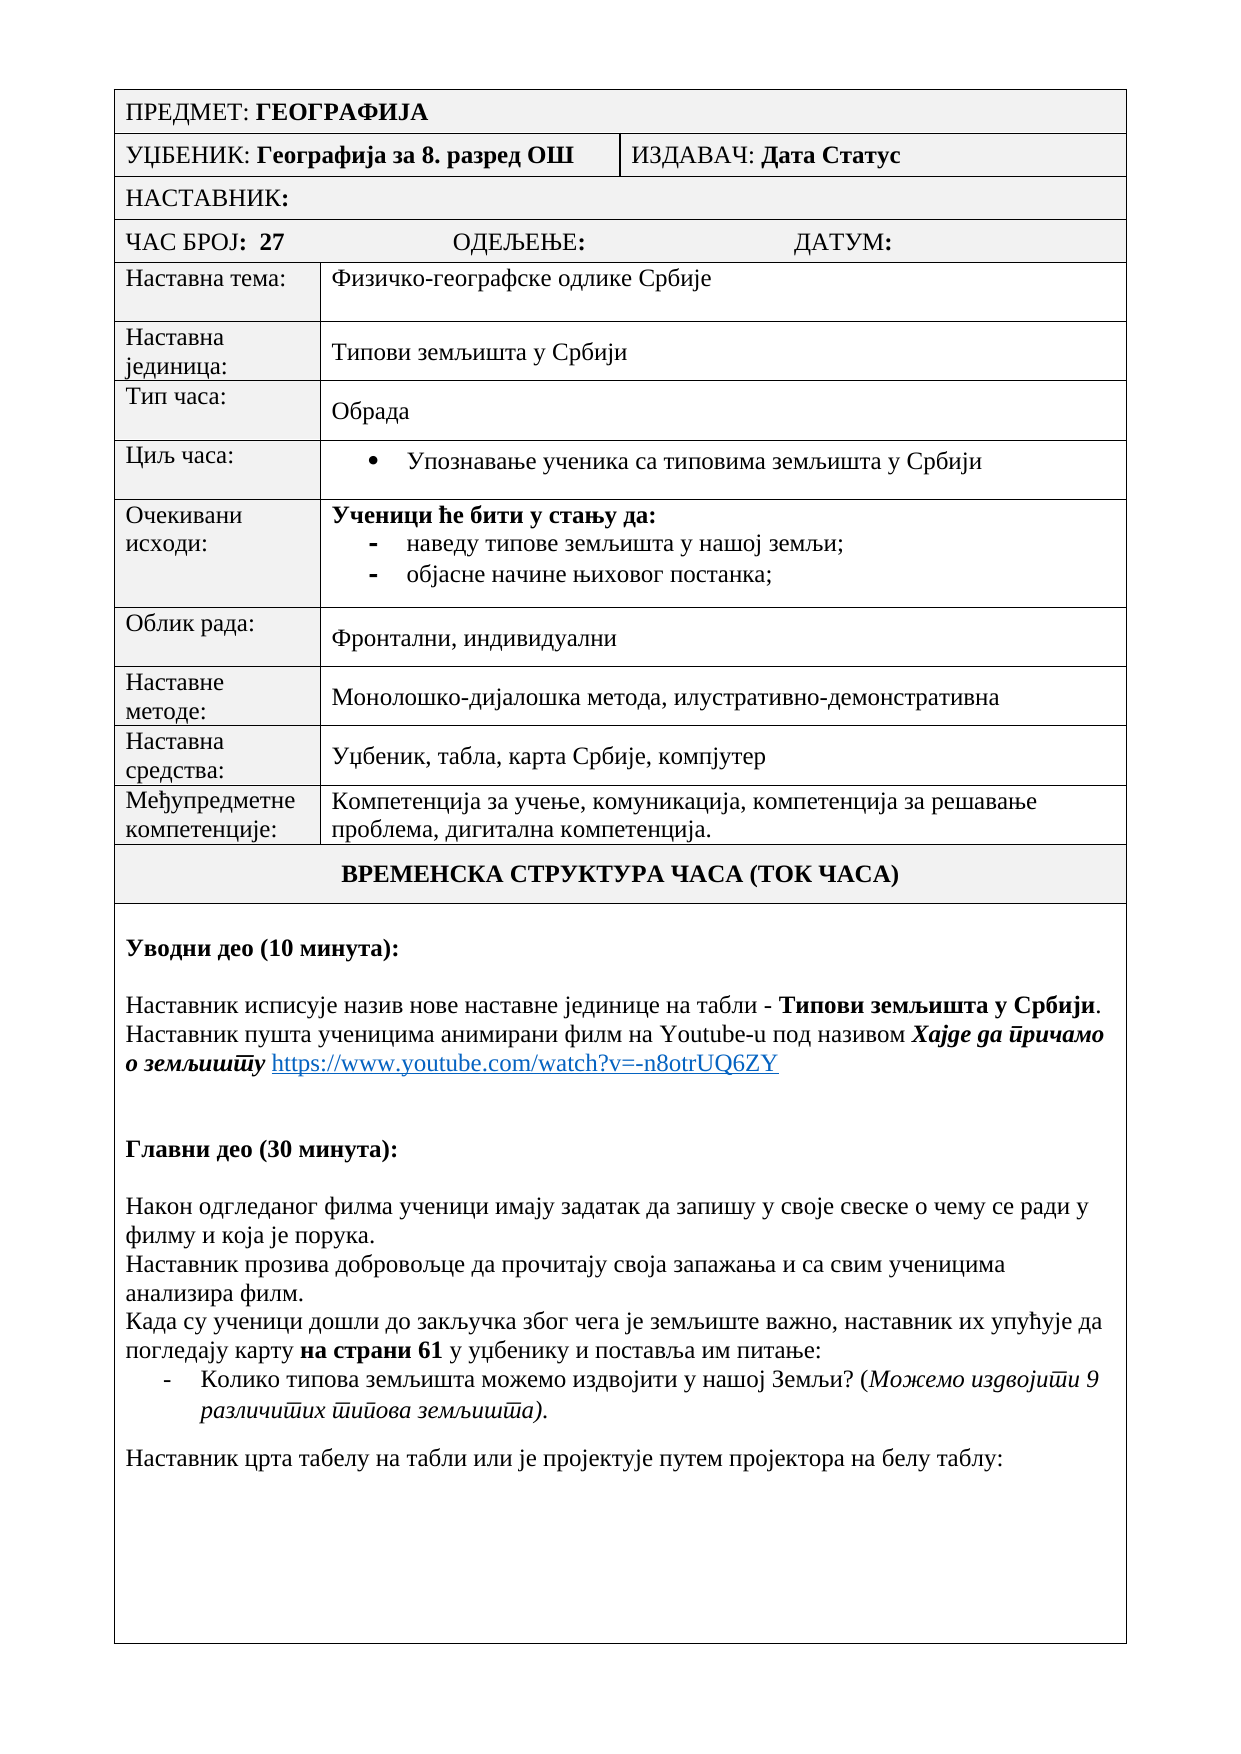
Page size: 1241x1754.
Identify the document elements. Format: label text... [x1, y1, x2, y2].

table_cell Наставна тема: [115, 263, 320, 321]
table_cell ОДЕЉЕЊЕ: [441, 220, 783, 262]
table_cell Међупредметне компетенције: [115, 786, 320, 844]
table_cell Типови земљишта у Србији [321, 322, 1126, 380]
table_cell Фронтални, индивидуални [321, 608, 1126, 666]
table_cell Тип часа: [115, 381, 320, 439]
table_cell Упознавање ученика са типовима земљишта у Србији [321, 441, 1126, 499]
table_header ПРЕДМЕТ: ГЕОГРАФИЈА [115, 90, 1126, 132]
table_cell Физичко-географске одлике Србије [321, 263, 1126, 321]
table_cell Наставна средства: [115, 726, 320, 784]
table_cell ВРЕМЕНСКА СТРУКТУРА ЧАСА (ТОК ЧАСА) [115, 845, 1126, 903]
table_cell ЧАС БРОЈ: 27 [115, 220, 441, 262]
table_cell ДАТУМ: [783, 220, 1126, 262]
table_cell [115, 904, 1126, 1643]
table_cell УЏБЕНИК: Географија за 8. разред ОШ [115, 134, 619, 176]
table_cell Обрада [321, 381, 1126, 439]
table_cell Облик рада: [115, 608, 320, 666]
table_cell Монолошко-дијалошка метода, илустративно-демонстративна [321, 667, 1126, 725]
table_cell Наставне методе: [115, 667, 320, 725]
table_cell ИЗДАВАЧ: Дата Статус [621, 134, 1126, 176]
table_cell Компетенција за учење, комуникација, компетенција за решавање проблема, дигитална компетенција. [321, 786, 1126, 844]
table_cell Ученици ће бити у стању да: наведу типове земљишта у нашој земљи; објасне начине њиховог постанка; [321, 500, 1126, 607]
table_cell Наставна јединица: [115, 322, 320, 380]
table_cell Циљ часа: [115, 441, 320, 499]
table_cell НАСТАВНИК: [115, 177, 1126, 219]
table_cell Очекивани исходи: [115, 500, 320, 607]
table_cell Уџбеник, табла, карта Србије, компјутер [321, 726, 1126, 784]
